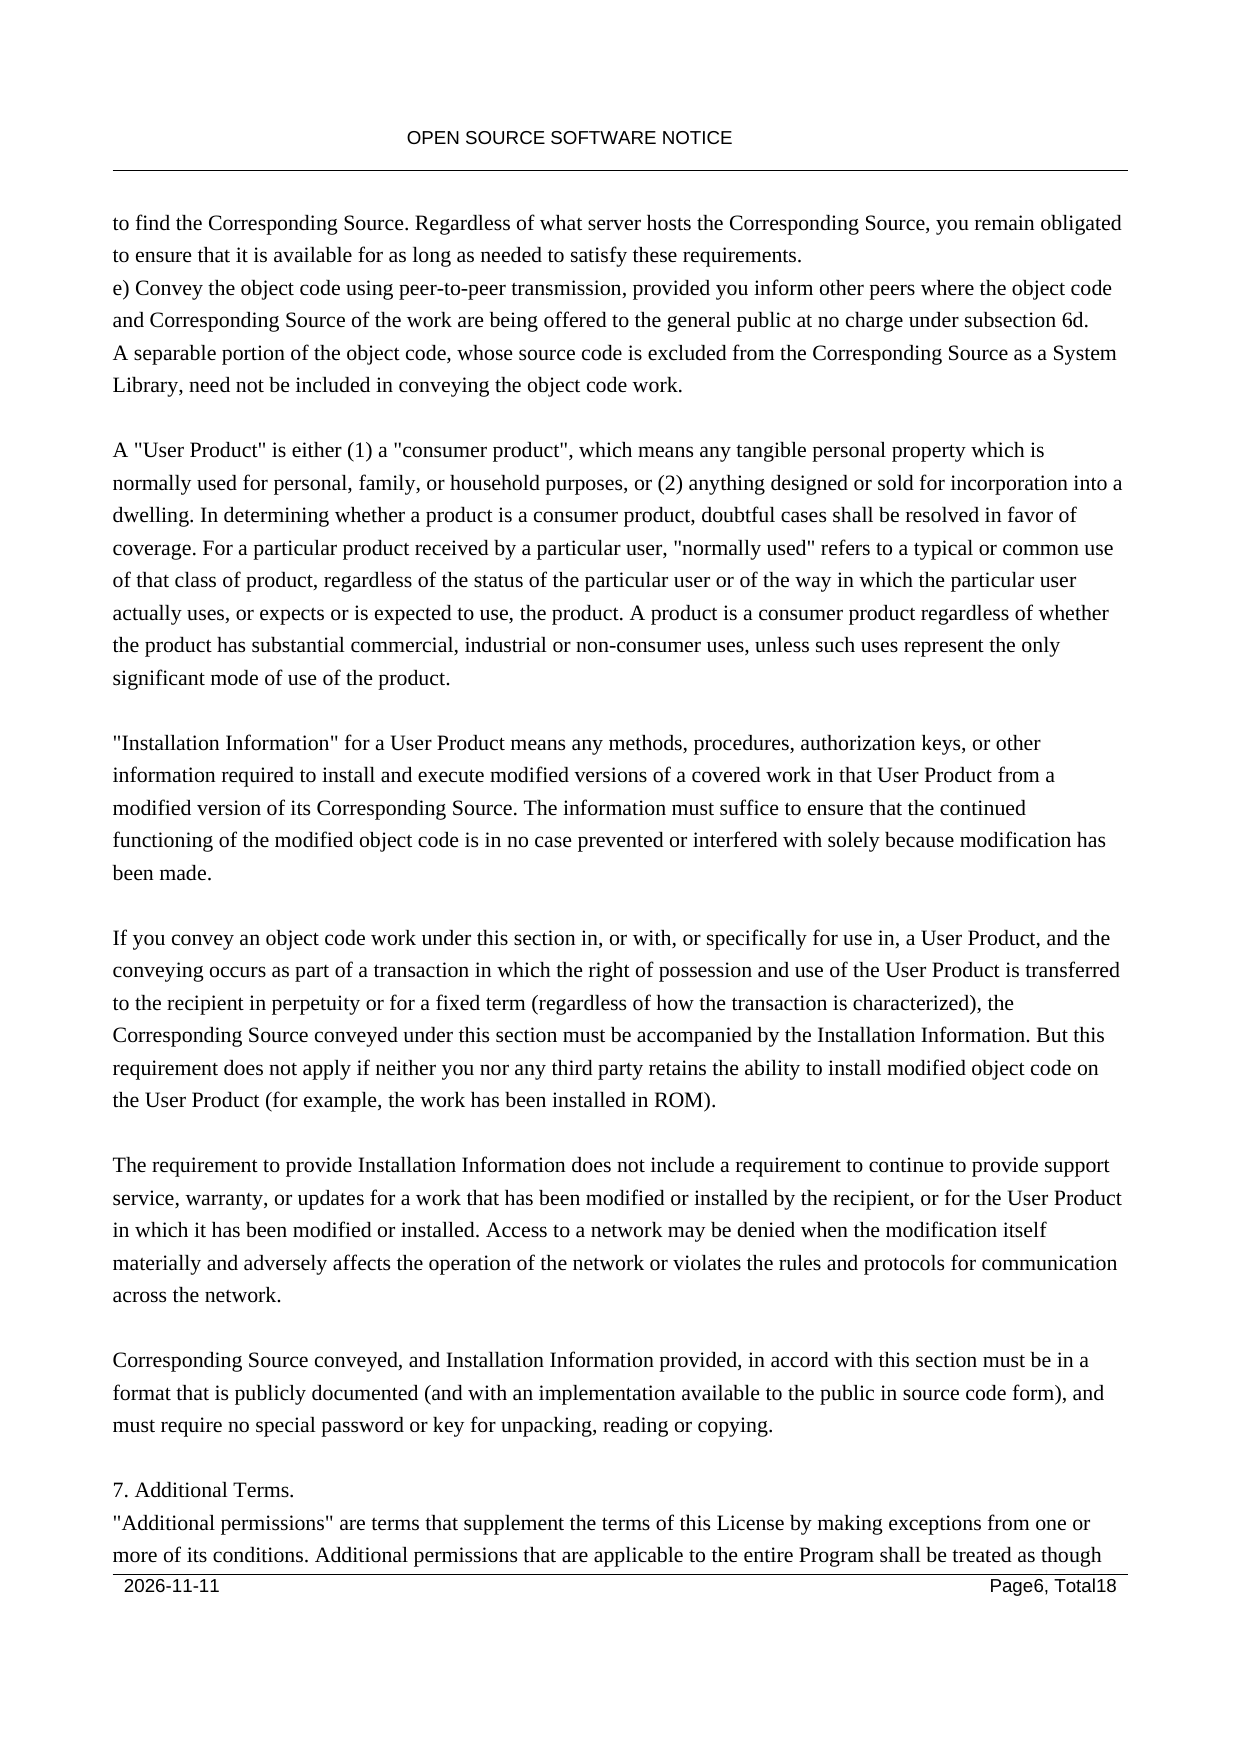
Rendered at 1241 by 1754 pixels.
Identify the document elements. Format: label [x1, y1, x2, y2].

text [112, 206, 1128, 1571]
